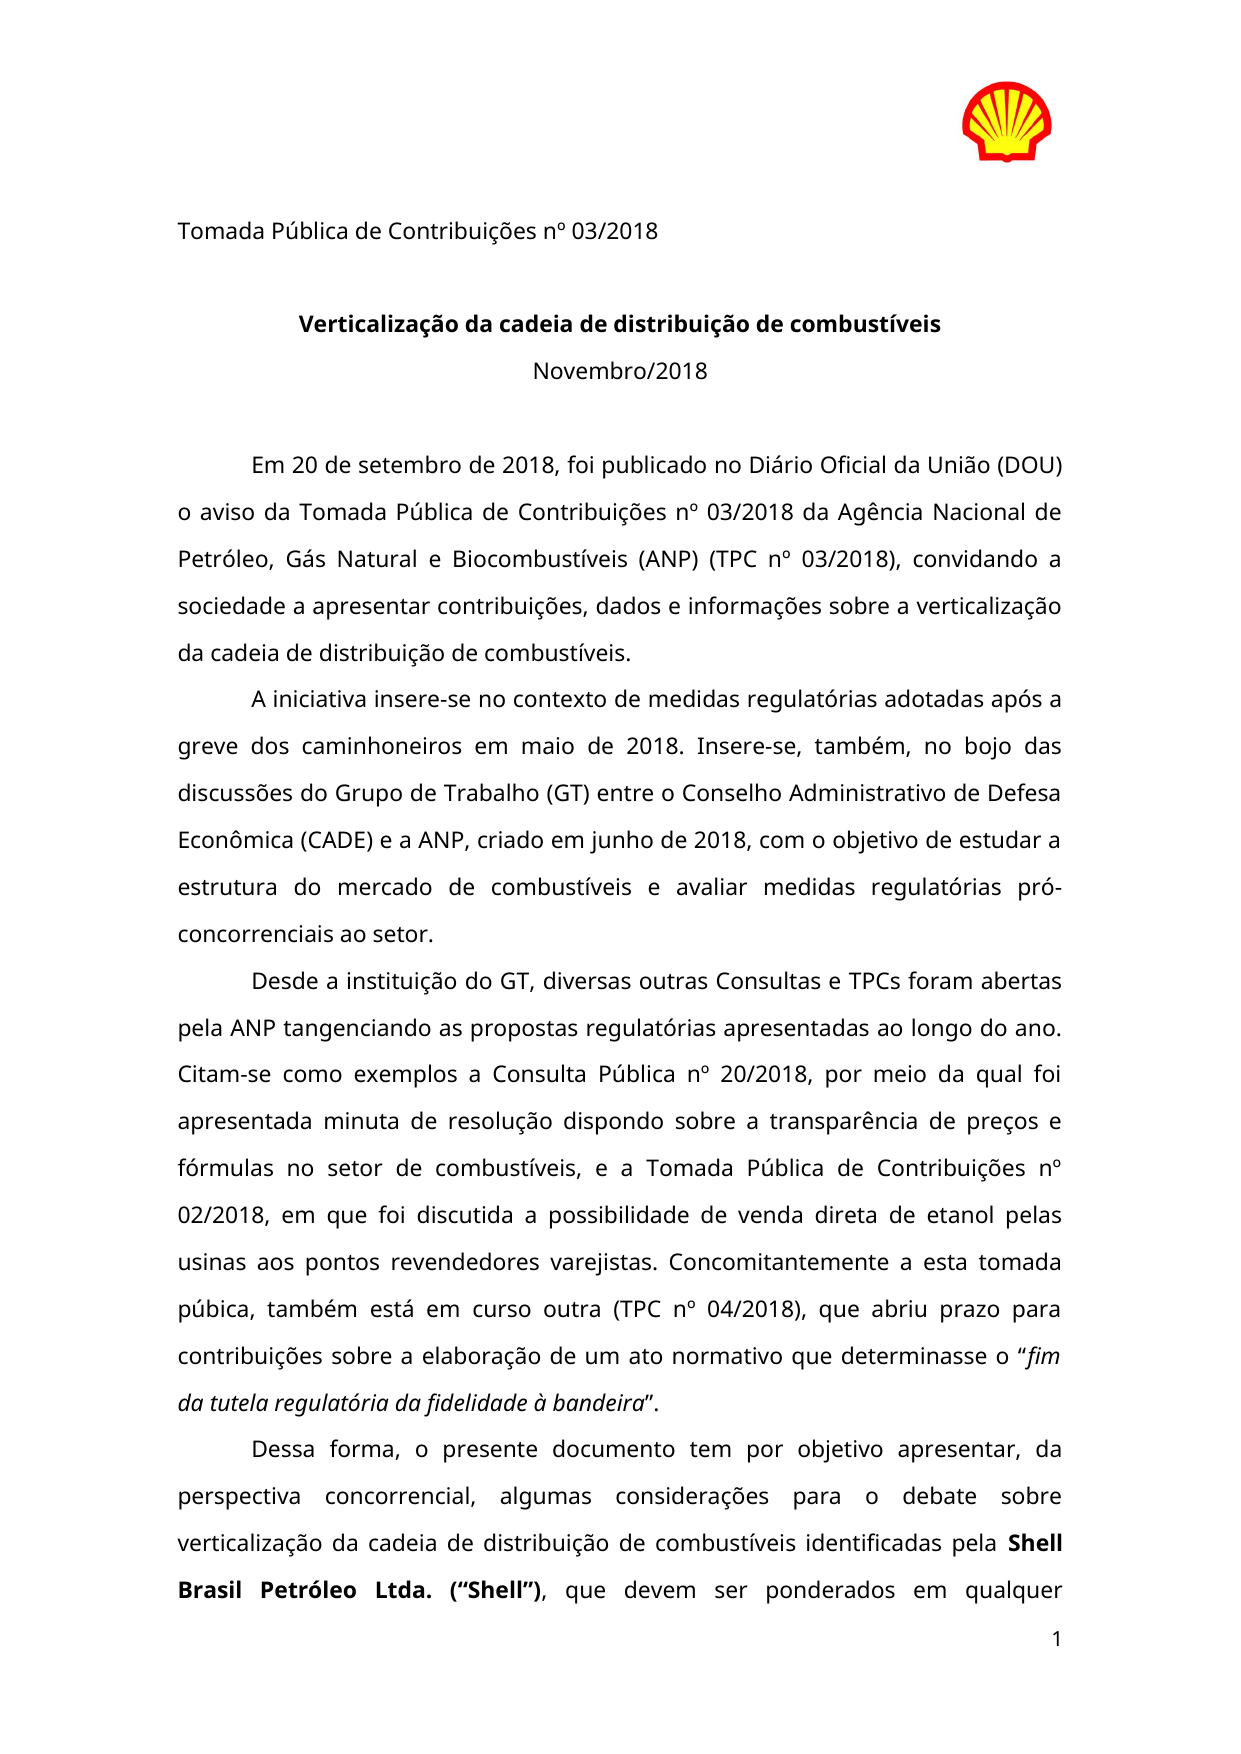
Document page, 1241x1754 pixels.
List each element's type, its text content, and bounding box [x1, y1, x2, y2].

text Verticalização da cadeia de distribuição de combustíveis [177, 308, 1063, 339]
text A iniciativa insere-se no contexto de medidas regulatórias adotadas após a greve dos caminhoneiros em maio de 2018. Insere-se, também, no bojo das discussões do Grupo de Trabalho (GT) entre o Conselho Administrativo de Defesa Econômica (CADE) e a ANP, criado em junho de 2018, com o objetivo de estudar a estrutura do mercado de combustíveis e avaliar medidas regulatórias pró-concorrenciais ao setor. [177, 683, 1063, 949]
picture [949, 73, 1064, 172]
text Tomada Pública de Contribuições nº 03/2018 [177, 214, 1063, 246]
text Desde a instituição do GT, diversas outras Consultas e TPCs foram abertas pela ANP tangenciando as propostas regulatórias apresentadas ao longo do ano. Citam-se como exemplos a Consulta Pública nº 20/2018, por meio da qual foi apresentada minuta de resolução dispondo sobre a transparência de preços e fórmulas no setor de combustíveis, e a Tomada Pública de Contribuições nº 02/2018, em que foi discutida a possibilidade de venda direta de etanol pelas usinas aos pontos revendedores varejistas. Concomitantemente a esta tomada púbica, também está em curso outra (TPC nº 04/2018), que abriu prazo para contribuições sobre a elaboração de um ato normativo que determinasse o “fim da tutela regulatória da fidelidade à bandeira”. [177, 964, 1063, 1418]
text Novembro/2018 [177, 355, 1063, 386]
text Em 20 de setembro de 2018, foi publicado no Diário Oficial da União (DOU) o aviso da Tomada Pública de Contribuições nº 03/2018 da Agência Nacional de Petróleo, Gás Natural e Biocombustíveis (ANP) (TPC nº 03/2018), convidando a sociedade a apresentar contribuições, dados e informações sobre a verticalização da cadeia de distribuição de combustíveis. [177, 449, 1063, 668]
